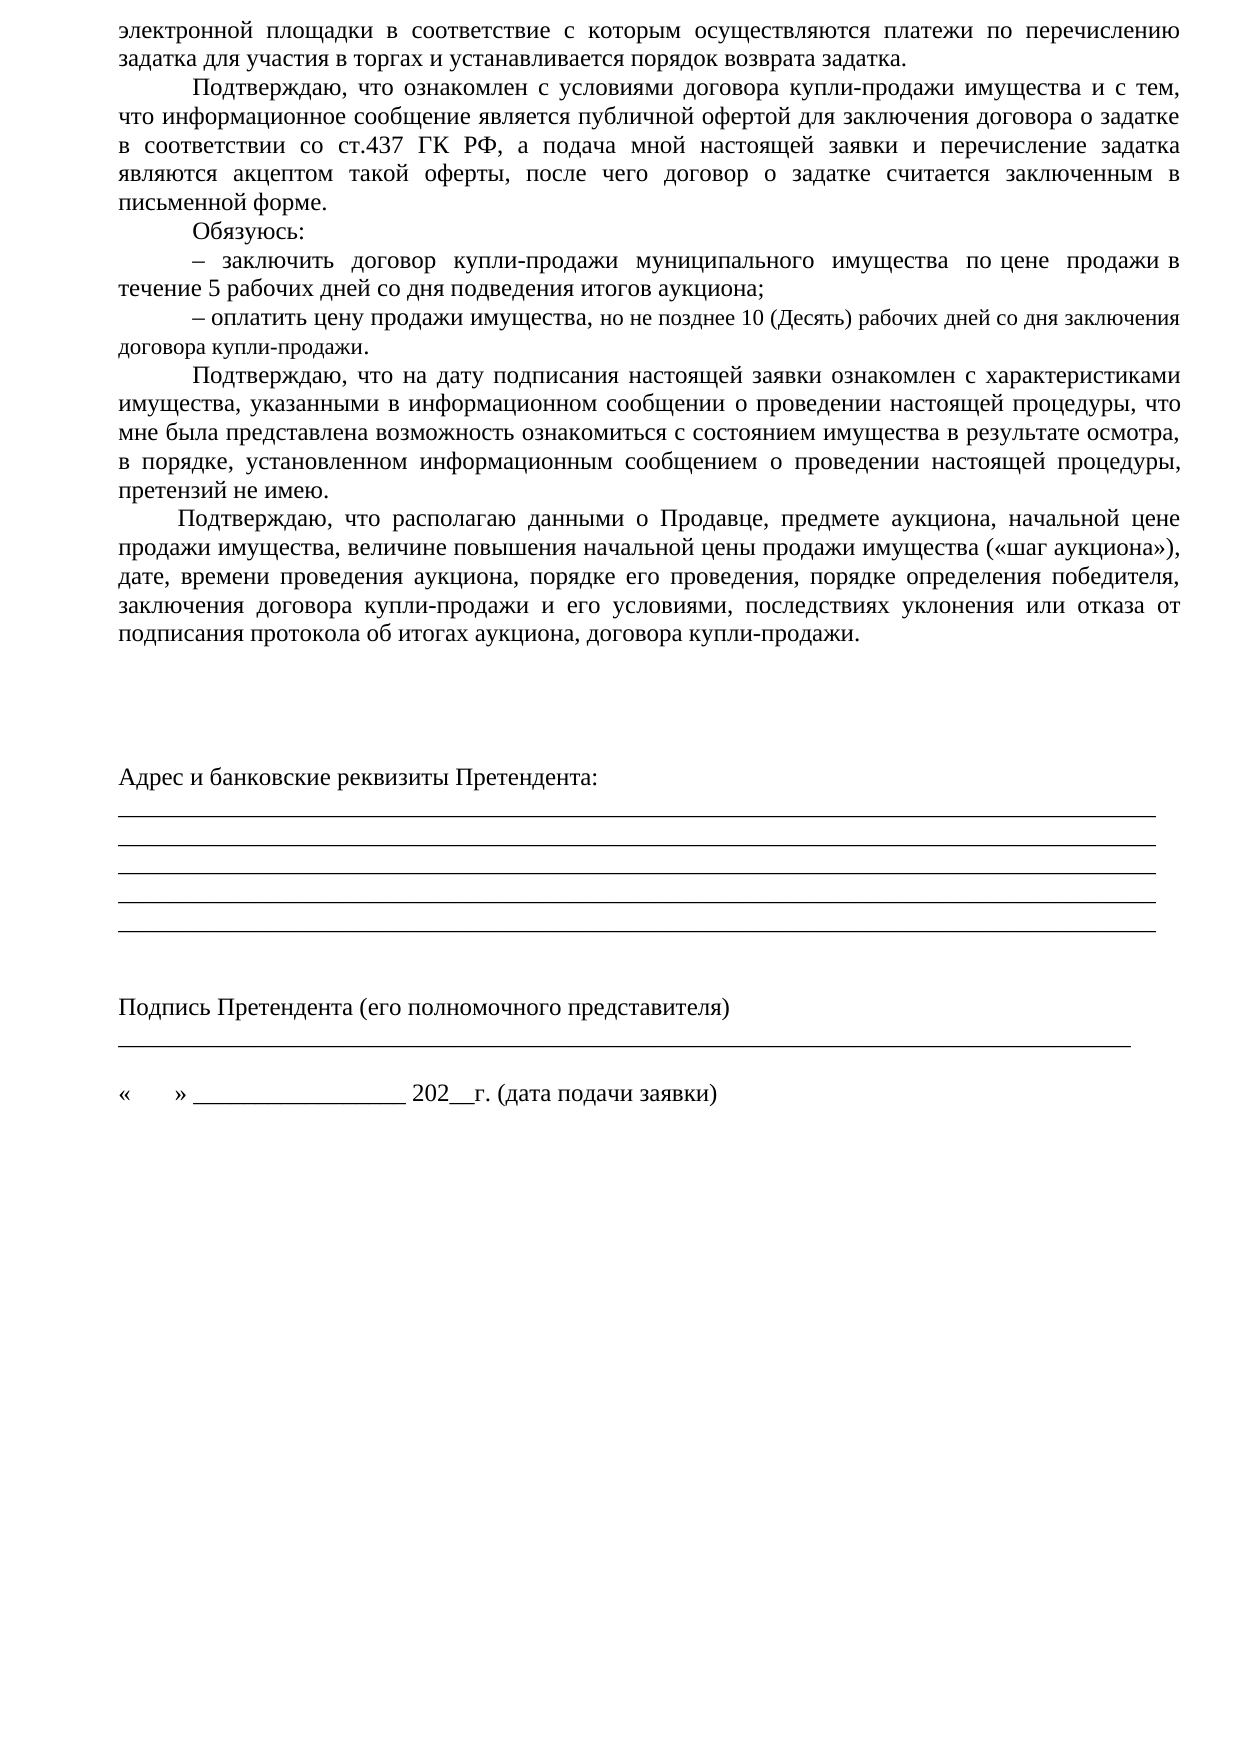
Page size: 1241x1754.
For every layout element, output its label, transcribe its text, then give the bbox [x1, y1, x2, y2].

text ___________________________________________________________________________________ [118, 791, 1181, 820]
text электронной площадки в соответствие с которым осуществляются платежи по перечислению задатка для участия в торгах и устанавливается порядок возврата задатка. [118, 15, 1181, 72]
list Подпись Претендента (его полномочного представителя) [118, 992, 1181, 1021]
text « » _________________ 202__г. (дата подачи заявки) [118, 1078, 1181, 1107]
text Подтверждаю, что ознакомлен с условиями договора купли-продажи имущества и с тем, что информационное сообщение является публичной офертой для заключения договора о задатке в соответствии со ст.437 ГК РФ, а подача мной настоящей заявки и перечисление задатка являются акцептом такой оферты, после чего договор о задатке считается заключенным в письменной форме. [118, 72, 1181, 216]
text Адрес и банковские реквизиты Претендента: [118, 762, 1181, 791]
text ___________________________________________________________________________________ [118, 906, 1187, 935]
text ___________________________________________________________________________________ [118, 848, 1181, 877]
text Подтверждаю, что на дату подписания настоящей заявки ознакомлен с характеристиками имущества, указанными в информационном сообщении о проведении настоящей процедуры, что мне была представлена возможность ознакомиться с состоянием имущества в результате осмотра, в порядке, установленном информационным сообщением о проведении настоящей процедуры, претензий не имею. [118, 360, 1181, 503]
text ___________________________________________________________________________________ [118, 820, 1181, 848]
text Подтверждаю, что располагаю данными о Продавце, предмете аукциона, начальной цене продажи имущества, величине повышения начальной цены продажи имущества («шаг аукциона»), дате, времени проведения аукциона, порядке его проведения, порядке определения победителя, заключения договора купли-продажи и его условиями, последствиях уклонения или отказа от подписания протокола об итогах аукциона, договора купли-продажи. [118, 503, 1181, 647]
text – оплатить цену продажи имущества, но не позднее 10 (Десять) рабочих дней со дня заключения договора купли-продажи. [118, 302, 1181, 360]
text _________________________________________________________________________________ [118, 1021, 1181, 1050]
text Обязуюсь: [118, 216, 1181, 245]
text ___________________________________________________________________________________ [118, 877, 1181, 906]
text – заключить договор купли-продажи муниципального имущества по цене продажи в течение 5 рабочих дней со дня подведения итогов аукциона; [118, 245, 1181, 302]
